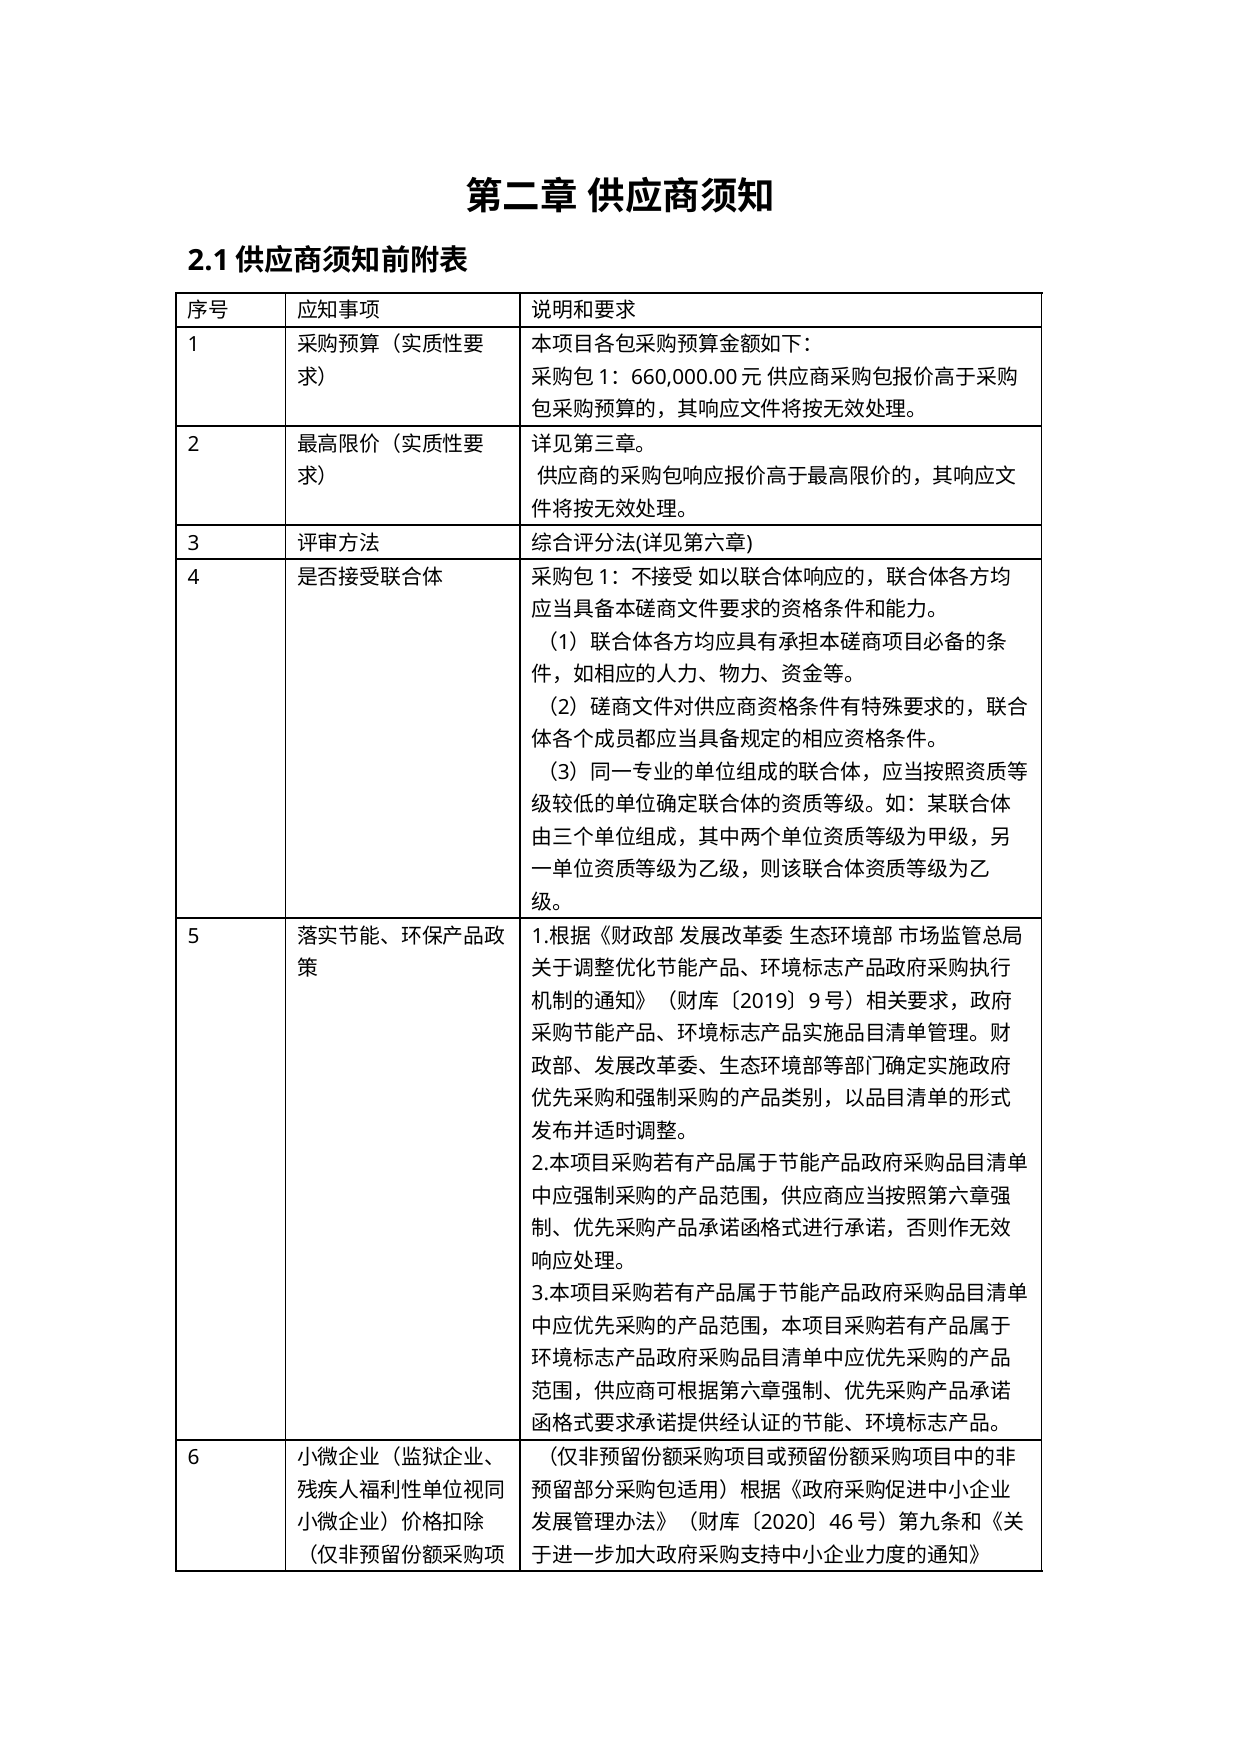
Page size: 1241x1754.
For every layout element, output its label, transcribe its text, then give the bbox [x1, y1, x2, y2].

table_cell 5 [177, 919, 285, 1439]
table_cell 2 [177, 427, 285, 524]
table_cell 是否接受联合体 [286, 560, 519, 917]
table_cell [521, 1441, 1041, 1570]
table_cell 详见第三章。 供应商的采购包响应报价高于最高限价的，其响应文件将按无效处理。 [521, 427, 1041, 524]
table_cell 本项目各包采购预算金额如下： 采购包1：660,000.00元 供应商采购包报价高于采购包采购预算的，其响应文件将按无效处理。 [521, 328, 1041, 425]
table_cell 综合评分法(详见第六章) [521, 526, 1041, 558]
table_header 序号 [177, 294, 285, 326]
text 2.1供应商须知前附表 [187, 227, 1053, 292]
table_cell 4 [177, 560, 285, 917]
table_cell 采购预算（实质性要求） [286, 328, 519, 425]
table_header 说明和要求 [521, 294, 1041, 326]
table_cell 1 [177, 328, 285, 425]
table_cell 最高限价（实质性要求） [286, 427, 519, 524]
table_header 应知事项 [286, 294, 519, 326]
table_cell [286, 1441, 519, 1570]
table_cell 评审方法 [286, 526, 519, 558]
table_cell 采购包1：不接受 如以联合体响应的，联合体各方均应当具备本磋商文件要求的资格条件和能力。 （1）联合体各方均应具有承担本磋商项目必备的条件，如相应的人力、物力、资金等。 （2）磋商文件对供应商资格条件有特殊要求的，联合体各个成员都应当具备规定的相应资格条件。 （3）同一专业的单位组成的联合体，应当按照资质等级较低的单位确定联合体的资质等级。如：某联合体由三个单位组成，其中两个单位资质等级为甲级，另一单位资质等级为乙级，则该联合体资质等级为乙级。 [521, 560, 1041, 917]
table_cell 落实节能、环保产品政策 [286, 919, 519, 1439]
table_cell 1.根据《财政部 发展改革委 生态环境部 市场监管总局关于调整优化节能产品、环境标志产品政府采购执行机制的通知》（财库〔2019〕9号）相关要求，政府采购节能产品、环境标志产品实施品目清单管理。财政部、发展改革委、生态环境部等部门确定实施政府优先采购和强制采购的产品类别，以品目清单的形式发布并适时调整。 2.本项目采购若有产品属于节能产品政府采购品目清单中应强制采购的产品范围，供应商应当按照第六章强制、优先采购产品承诺函格式进行承诺，否则作无效响应处理。 3.本项目采购若有产品属于节能产品政府采购品目清单中应优先采购的产品范围，本项目采购若有产品属于环境标志产品政府采购品目清单中应优先采购的产品范围，供应商可根据第六章强制、优先采购产品承诺函格式要求承诺提供经认证的节能、环境标志产品。 [521, 919, 1041, 1439]
table_cell 3 [177, 526, 285, 558]
text 第二章 供应商须知 [187, 162, 1053, 227]
table_cell 6 [177, 1441, 285, 1570]
